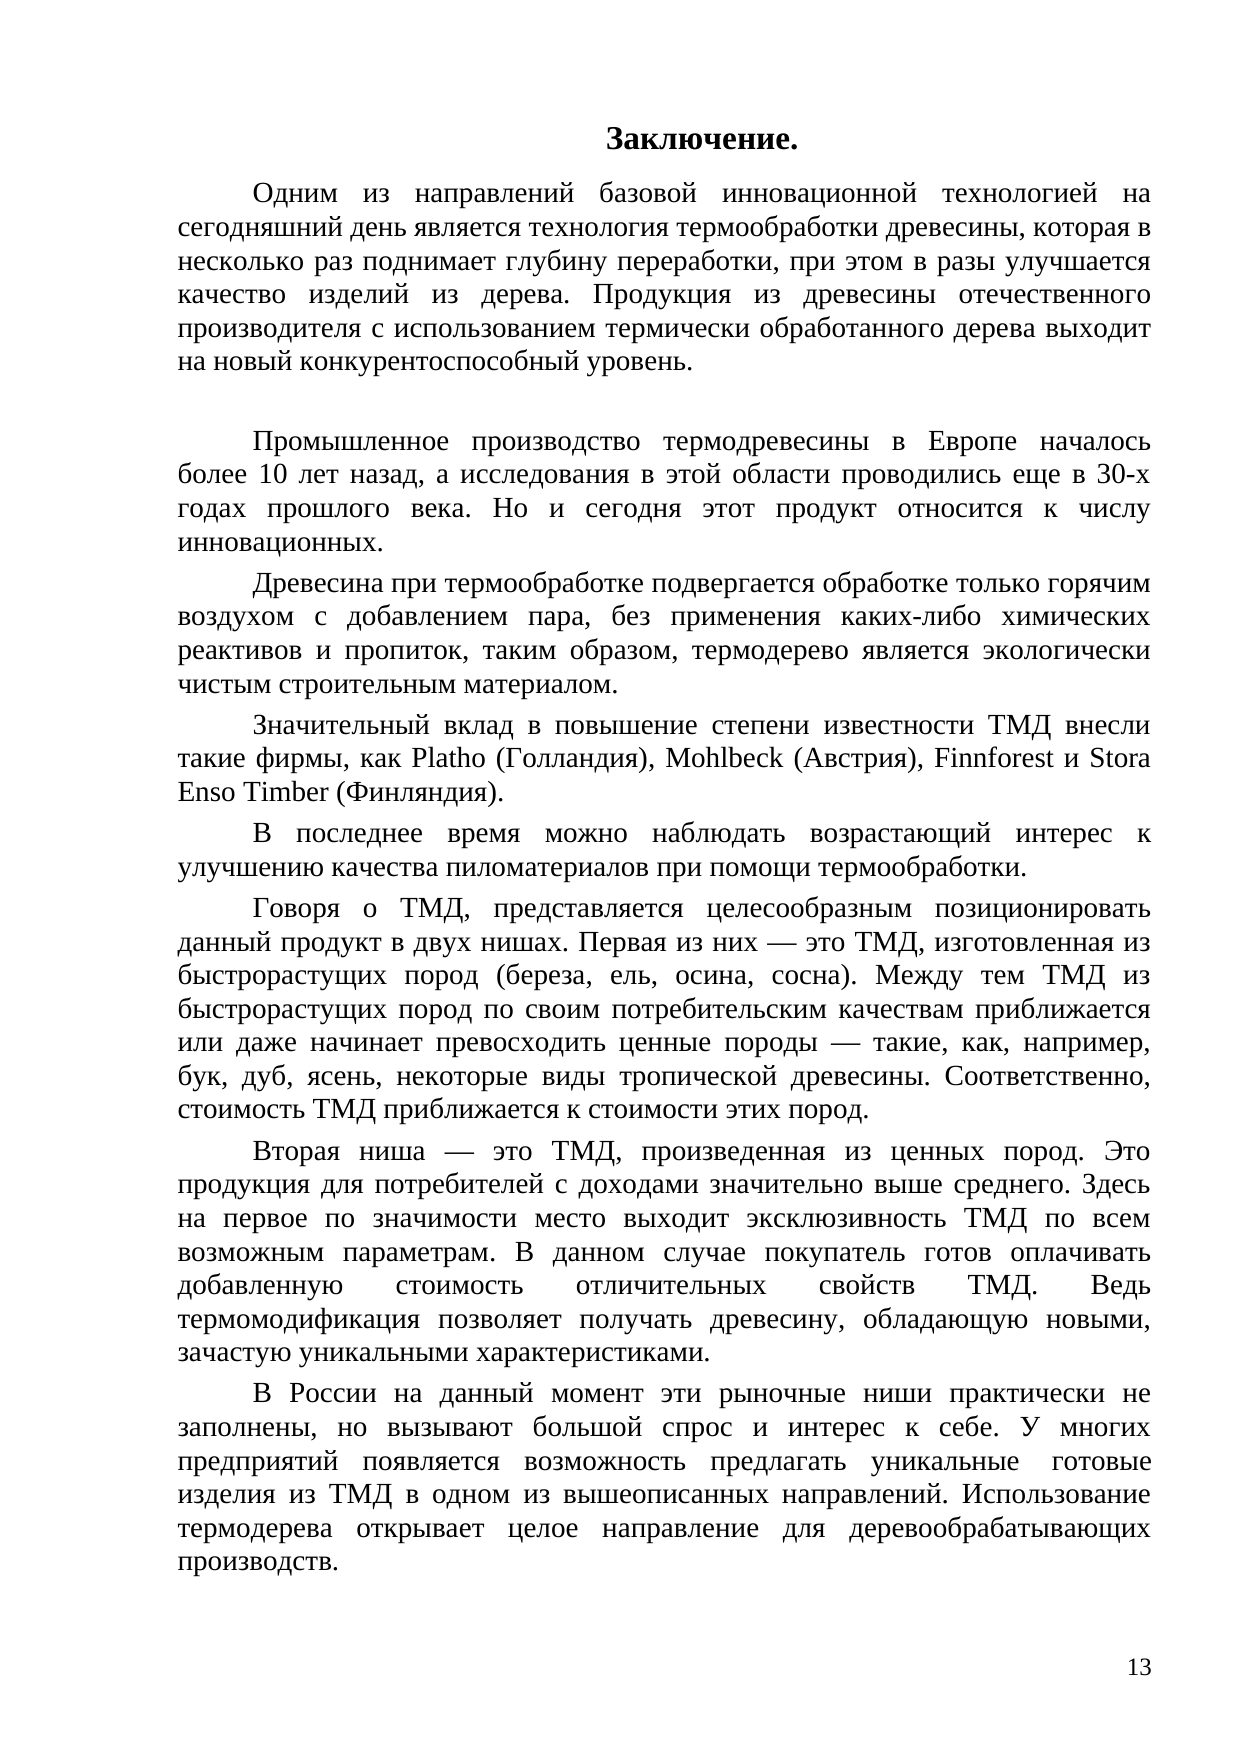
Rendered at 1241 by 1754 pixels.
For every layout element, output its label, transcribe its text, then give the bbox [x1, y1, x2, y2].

text Древесина при термообработке подвергается обработке только горячим воздухом с добавлением пара, без применения каких-либо химических реактивов и пропиток, таким образом, термодерево является экологически чистым строительным материалом. [177, 565, 1152, 699]
text В последнее время можно наблюдать возрастающий интерес к улучшению качества пиломатериалов при помощи термообработки. [177, 816, 1152, 883]
text Говоря о ТМД, представляется целесообразным позиционировать данный продукт в двух нишах. Первая из них — это ТМД, изготовленная из быстрорастущих пород (береза, ель, осина, сосна). Между тем ТМД из быстрорастущих пород по своим потребительским качествам приближается или даже начинает превосходить ценные породы — такие, как, например, бук, дуб, ясень, некоторые виды тропической древесины. Соответственно, стоимость ТМД приближается к стоимости этих пород. [177, 890, 1152, 1125]
text Заключение. [177, 118, 1152, 156]
text Вторая ниша — это ТМД, произведенная из ценных пород. Это продукция для потребителей с доходами значительно выше среднего. Здесь на первое по значимости место выходит эксклюзивность ТМД по всем возможным параметрам. В данном случае покупатель готов оплачивать добавленную стоимость отличительных свойств ТМД. Ведь термомодификация позволяет получать древесину, обладающую новыми, зачастую уникальными характеристиками. [177, 1133, 1152, 1368]
text Значительный вклад в повышение степени известности ТМД внесли такие фирмы, как Platho (Голландия), Mohlbeck (Австрия), Finnforest и Stora Enso Timber (Финляндия). [177, 707, 1152, 808]
text В России на данный момент эти рыночные ниши практически не заполнены, но вызывают большой спрос и интерес к себе. У многих предприятий появляется возможность предлагать уникальные готовые изделия из ТМД в одном из вышеописанных направлений. Использование термодерева открывает целое направление для деревообрабатывающих производств. [177, 1376, 1152, 1577]
text Одним из направлений базовой инновационной технологией на сегодняшний день является технология термообработки древесины, которая в несколько раз поднимает глубину переработки, при этом в разы улучшается качество изделий из дерева. Продукция из древесины отечественного производителя с использованием термически обработанного дерева выходит на новый конкурентоспособный уровень. [177, 176, 1152, 377]
text Промышленное производство термодревесины в Европе началось более 10 лет назад, а исследования в этой области проводились еще в 30-х годах прошлого века. Но и сегодня этот продукт относится к числу инновационных. [177, 423, 1152, 557]
